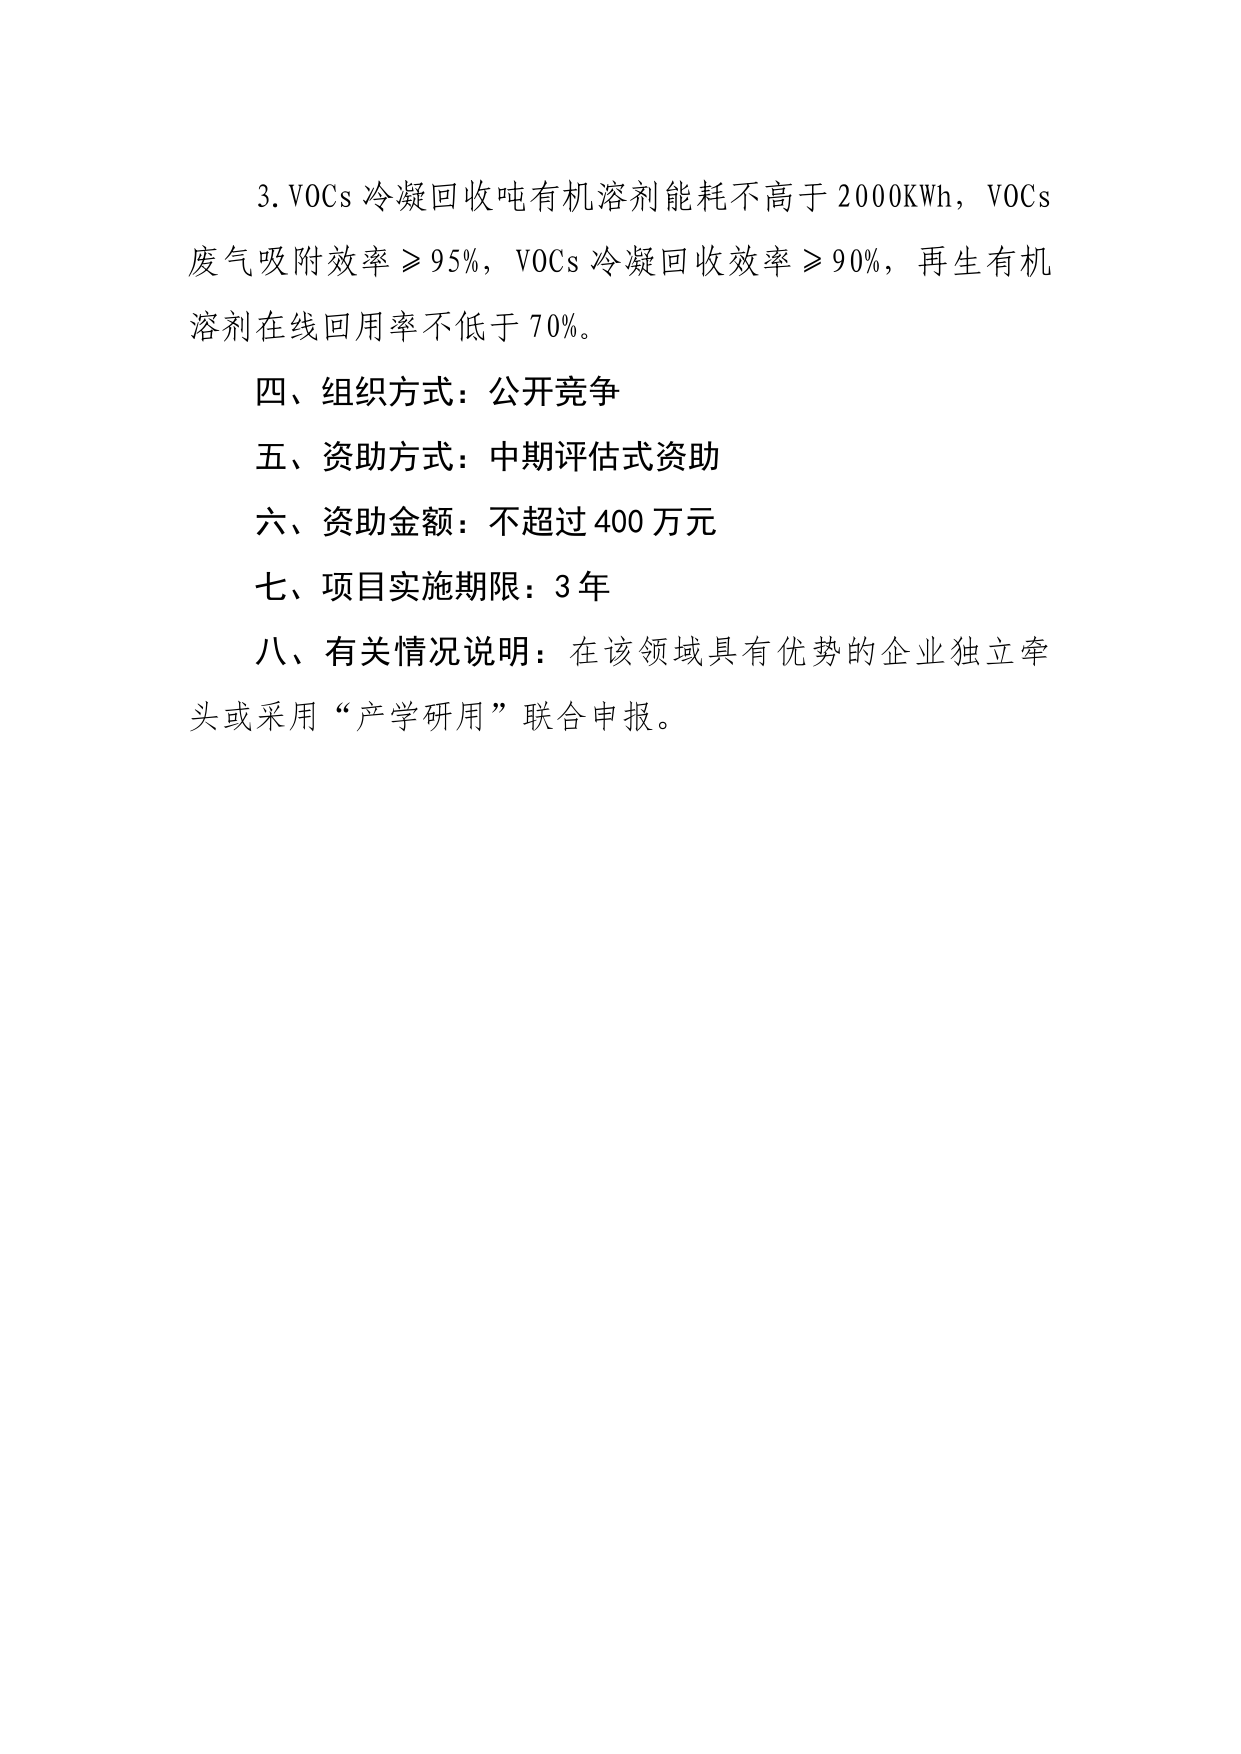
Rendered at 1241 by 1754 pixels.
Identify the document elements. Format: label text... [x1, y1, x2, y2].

subtitle 四、组织方式：公开竞争 [187, 357, 1053, 422]
subtitle 八、有关情况说明：在该领域具有优势的企业独立牵头或采用“产学研用”联合申报。 [187, 617, 1053, 747]
subtitle 七、项目实施期限：3年 [187, 552, 1053, 617]
text 3.VOCs冷凝回收吨有机溶剂能耗不高于2000KWh，VOCs废气吸附效率≥95%，VOCs冷凝回收效率≥90%，再生有机溶剂在线回用率不低于70%。 [187, 162, 1053, 357]
subtitle 六、资助金额：不超过400万元 [187, 487, 1053, 552]
subtitle 五、资助方式：中期评估式资助 [187, 422, 1053, 487]
